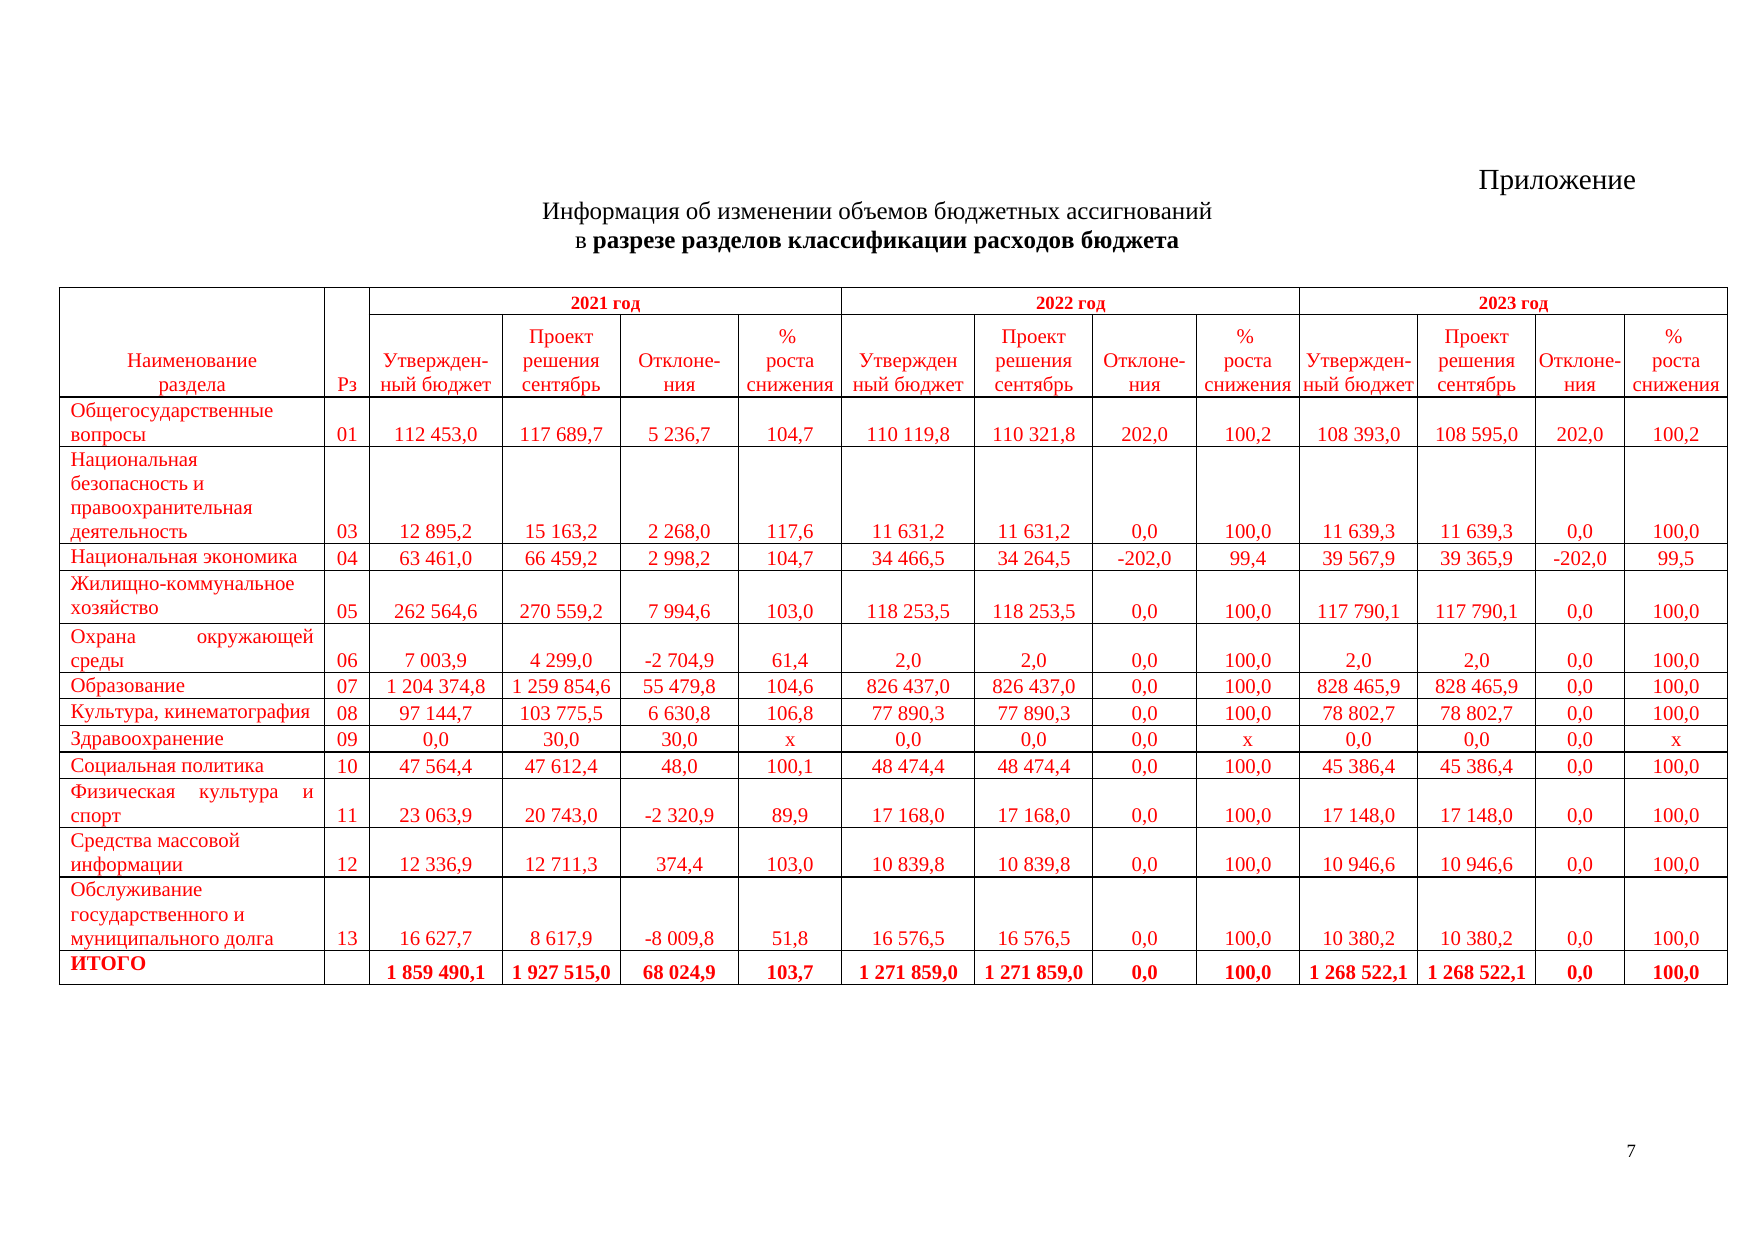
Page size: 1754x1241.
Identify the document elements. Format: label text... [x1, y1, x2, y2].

table_cell 39 365,9 [1418, 544, 1535, 569]
table_cell 12 336,9 [370, 828, 502, 876]
table_cell 17 148,0 [1418, 779, 1535, 827]
table_cell 2,0 [1300, 624, 1417, 672]
table_cell 77 890,3 [842, 699, 974, 725]
table_cell 17 168,0 [975, 779, 1092, 827]
table_cell 103,7 [739, 951, 841, 984]
table_cell 202,0 [1093, 398, 1196, 446]
table_cell 0,0 [1093, 699, 1196, 725]
table_cell 0,0 [1093, 753, 1196, 778]
table_cell Общегосударственные вопросы [60, 398, 324, 446]
table_cell 0,0 [1300, 726, 1417, 751]
table_cell 100,2 [1625, 398, 1727, 446]
table_cell Образование [60, 673, 324, 698]
table_cell 0,0 [975, 726, 1092, 751]
table_cell 12 895,2 [370, 447, 502, 543]
table_cell Утвержден ный бюджет [842, 315, 974, 396]
table_cell 89,9 [739, 779, 841, 827]
table_cell 06 [325, 624, 369, 672]
table_cell 1 271 859,0 [842, 951, 974, 984]
table_cell Культура, кинематография [60, 699, 324, 725]
table_cell 826 437,0 [975, 673, 1092, 698]
table_cell 23 063,9 [370, 779, 502, 827]
table_cell 1 271 859,0 [975, 951, 1092, 984]
table_cell 08 [325, 699, 369, 725]
table_cell 47 612,4 [503, 753, 620, 778]
table_cell Проект решения сентябрь [503, 315, 620, 396]
table_cell 104,6 [739, 673, 841, 698]
table_cell 103 775,5 [503, 699, 620, 725]
table_cell 11 639,3 [1300, 447, 1417, 543]
table_cell 10 839,8 [975, 828, 1092, 876]
table_cell 0,0 [1536, 699, 1624, 725]
table_cell 13 [325, 878, 369, 949]
table_cell 55 479,8 [621, 673, 738, 698]
table_cell 10 380,2 [1418, 878, 1535, 949]
table_cell 100,0 [1197, 753, 1299, 778]
table_cell 100,2 [1197, 398, 1299, 446]
table_cell 0,0 [1093, 571, 1196, 623]
table_cell 100,0 [1197, 951, 1299, 984]
table_cell 45 386,4 [1300, 753, 1417, 778]
table_cell 15 163,2 [503, 447, 620, 543]
table_cell 100,0 [1197, 673, 1299, 698]
table_header 2023 год [1300, 288, 1727, 314]
table_cell 1 259 854,6 [503, 673, 620, 698]
table_cell 117,6 [739, 447, 841, 543]
table_cell 78 802,7 [1418, 699, 1535, 725]
text Приложение [118, 162, 1636, 196]
table_cell 97 144,7 [370, 699, 502, 725]
table_cell 45 386,4 [1418, 753, 1535, 778]
table_cell -2 704,9 [621, 624, 738, 672]
table_cell 100,0 [1625, 878, 1727, 949]
table_cell 11 [325, 779, 369, 827]
table_cell 828 465,9 [1418, 673, 1535, 698]
table_cell 0,0 [1536, 779, 1624, 827]
table_cell х [739, 726, 841, 751]
table_cell 34 264,5 [975, 544, 1092, 569]
table_cell 10 839,8 [842, 828, 974, 876]
table_cell Отклоне- ния [621, 315, 738, 396]
table_cell 103,0 [739, 828, 841, 876]
table_cell 05 [325, 571, 369, 623]
table_cell 100,0 [1625, 699, 1727, 725]
table_cell 10 946,6 [1418, 828, 1535, 876]
table_cell 0,0 [1093, 828, 1196, 876]
table_cell 10 [325, 753, 369, 778]
table_cell 826 437,0 [842, 673, 974, 698]
table_cell Проект решения сентябрь [975, 315, 1092, 396]
table_cell 0,0 [1093, 779, 1196, 827]
table_cell 100,0 [1197, 699, 1299, 725]
table_cell 17 148,0 [1300, 779, 1417, 827]
table_cell 112 453,0 [370, 398, 502, 446]
table_cell % роста снижения [1197, 315, 1299, 396]
table_cell 0,0 [1536, 878, 1624, 949]
table_cell 117 790,1 [1300, 571, 1417, 623]
table_cell [325, 951, 369, 984]
table_cell 108 393,0 [1300, 398, 1417, 446]
table_cell 16 576,5 [975, 878, 1092, 949]
table_cell Утвержден-ный бюджет [370, 315, 502, 396]
table_cell 100,0 [1197, 779, 1299, 827]
table_cell 11 631,2 [975, 447, 1092, 543]
table_cell 16 627,7 [370, 878, 502, 949]
table_cell ИТОГО [60, 951, 324, 984]
table_cell 100,0 [1625, 753, 1727, 778]
table_cell 99,4 [1197, 544, 1299, 569]
table_cell 2 268,0 [621, 447, 738, 543]
table_cell 1 204 374,8 [370, 673, 502, 698]
table_cell Средства массовой информации [60, 828, 324, 876]
table_cell 100,0 [1625, 951, 1727, 984]
table_cell 20 743,0 [503, 779, 620, 827]
table_cell 0,0 [1536, 447, 1624, 543]
table_cell 11 631,2 [842, 447, 974, 543]
table_cell 07 [325, 673, 369, 698]
table_cell 100,0 [1197, 828, 1299, 876]
table_cell 99,5 [1625, 544, 1727, 569]
table_cell 117 689,7 [503, 398, 620, 446]
table_cell х [1625, 726, 1727, 751]
table_cell 0,0 [1093, 726, 1196, 751]
table_cell 100,0 [1625, 779, 1727, 827]
table_cell 34 466,5 [842, 544, 974, 569]
table_cell 5 236,7 [621, 398, 738, 446]
table_cell 262 564,6 [370, 571, 502, 623]
table_cell 8 617,9 [503, 878, 620, 949]
table_cell 104,7 [739, 544, 841, 569]
table_cell Отклоне- ния [1536, 315, 1624, 396]
table_cell -202,0 [1536, 544, 1624, 569]
table_cell 78 802,7 [1300, 699, 1417, 725]
table_cell 77 890,3 [975, 699, 1092, 725]
table_cell 0,0 [1418, 726, 1535, 751]
table_cell 202,0 [1536, 398, 1624, 446]
table_cell 51,8 [739, 878, 841, 949]
table_cell 48 474,4 [975, 753, 1092, 778]
table_cell -2 320,9 [621, 779, 738, 827]
table_cell 03 [325, 447, 369, 543]
table_cell 61,4 [739, 624, 841, 672]
table_cell 106,8 [739, 699, 841, 725]
table_cell 0,0 [1536, 828, 1624, 876]
table_cell Охрана окружающей среды [60, 624, 324, 672]
table_cell 0,0 [1093, 447, 1196, 543]
table_cell 0,0 [1536, 624, 1624, 672]
table_cell 1 268 522,1 [1300, 951, 1417, 984]
table_cell 68 024,9 [621, 951, 738, 984]
table_cell 100,0 [1197, 878, 1299, 949]
table_cell Отклоне- ния [1093, 315, 1196, 396]
table_cell 2 998,2 [621, 544, 738, 569]
table_header Наименование раздела [60, 288, 324, 396]
table_cell 108 595,0 [1418, 398, 1535, 446]
table_header Рз [325, 288, 369, 396]
table_cell % роста снижения [1625, 315, 1727, 396]
table_cell 0,0 [1093, 624, 1196, 672]
table_header 2021 год [370, 288, 841, 314]
table_cell 118 253,5 [975, 571, 1092, 623]
table_cell 63 461,0 [370, 544, 502, 569]
table_cell Жилищно-коммунальное хозяйство [60, 571, 324, 623]
table_cell 100,0 [1625, 624, 1727, 672]
table_cell 2,0 [842, 624, 974, 672]
table_cell 0,0 [1536, 571, 1624, 623]
table_cell 110 119,8 [842, 398, 974, 446]
table_cell 100,1 [739, 753, 841, 778]
table_cell 2,0 [1418, 624, 1535, 672]
table_cell 100,0 [1197, 624, 1299, 672]
table_cell Проект решения сентябрь [1418, 315, 1535, 396]
table_header 2022 год [842, 288, 1299, 314]
table_cell 0,0 [842, 726, 974, 751]
table_cell 4 299,0 [503, 624, 620, 672]
table_cell 48 474,4 [842, 753, 974, 778]
table_cell 100,0 [1197, 447, 1299, 543]
table_cell 12 711,3 [503, 828, 620, 876]
table_cell 104,7 [739, 398, 841, 446]
table_cell 12 [325, 828, 369, 876]
table_cell Национальная безопасность и правоохранительная деятельность [60, 447, 324, 543]
table_cell 47 564,4 [370, 753, 502, 778]
table_cell 374,4 [621, 828, 738, 876]
text в разрезе разделов классификации расходов бюджета [118, 225, 1636, 253]
table_cell 2,0 [975, 624, 1092, 672]
text Информация об изменении объемов бюджетных ассигнований [118, 196, 1636, 225]
table_cell 0,0 [1093, 878, 1196, 949]
table_cell х [1197, 726, 1299, 751]
table_cell 04 [325, 544, 369, 569]
table_cell 110 321,8 [975, 398, 1092, 446]
table_cell 16 576,5 [842, 878, 974, 949]
table_cell 0,0 [1536, 951, 1624, 984]
table_cell Утвержден-ный бюджет [1300, 315, 1417, 396]
table_cell 39 567,9 [1300, 544, 1417, 569]
table_cell 828 465,9 [1300, 673, 1417, 698]
table_cell 0,0 [1093, 951, 1196, 984]
table_cell Здравоохранение [60, 726, 324, 751]
table_cell 100,0 [1625, 571, 1727, 623]
table_cell 0,0 [370, 726, 502, 751]
table_cell 10 380,2 [1300, 878, 1417, 949]
table_cell 100,0 [1625, 673, 1727, 698]
table_cell % роста снижения [739, 315, 841, 396]
table_cell Обслуживание государственного и муниципального долга [60, 878, 324, 949]
table_cell 7 994,6 [621, 571, 738, 623]
table_cell 117 790,1 [1418, 571, 1535, 623]
table_cell 270 559,2 [503, 571, 620, 623]
table_cell 01 [325, 398, 369, 446]
table_cell 100,0 [1625, 828, 1727, 876]
table_cell 48,0 [621, 753, 738, 778]
table_cell 1 859 490,1 [370, 951, 502, 984]
table_cell 118 253,5 [842, 571, 974, 623]
table_cell 10 946,6 [1300, 828, 1417, 876]
table_cell 7 003,9 [370, 624, 502, 672]
table_cell 100,0 [1625, 447, 1727, 543]
table_cell 1 268 522,1 [1418, 951, 1535, 984]
table_cell 6 630,8 [621, 699, 738, 725]
table_cell 0,0 [1093, 673, 1196, 698]
table_cell 1 927 515,0 [503, 951, 620, 984]
table_cell 09 [325, 726, 369, 751]
table_cell 30,0 [621, 726, 738, 751]
table_cell 100,0 [1197, 571, 1299, 623]
table_cell 0,0 [1536, 753, 1624, 778]
table_cell Национальная экономика [60, 544, 324, 569]
table_cell 66 459,2 [503, 544, 620, 569]
table_cell 30,0 [503, 726, 620, 751]
table_cell 103,0 [739, 571, 841, 623]
table_cell Социальная политика [60, 753, 324, 778]
table_cell Физическая культура и спорт [60, 779, 324, 827]
table_cell -202,0 [1093, 544, 1196, 569]
table_cell 17 168,0 [842, 779, 974, 827]
table_cell 11 639,3 [1418, 447, 1535, 543]
table_cell 0,0 [1536, 673, 1624, 698]
table_cell 0,0 [1536, 726, 1624, 751]
table_cell -8 009,8 [621, 878, 738, 949]
